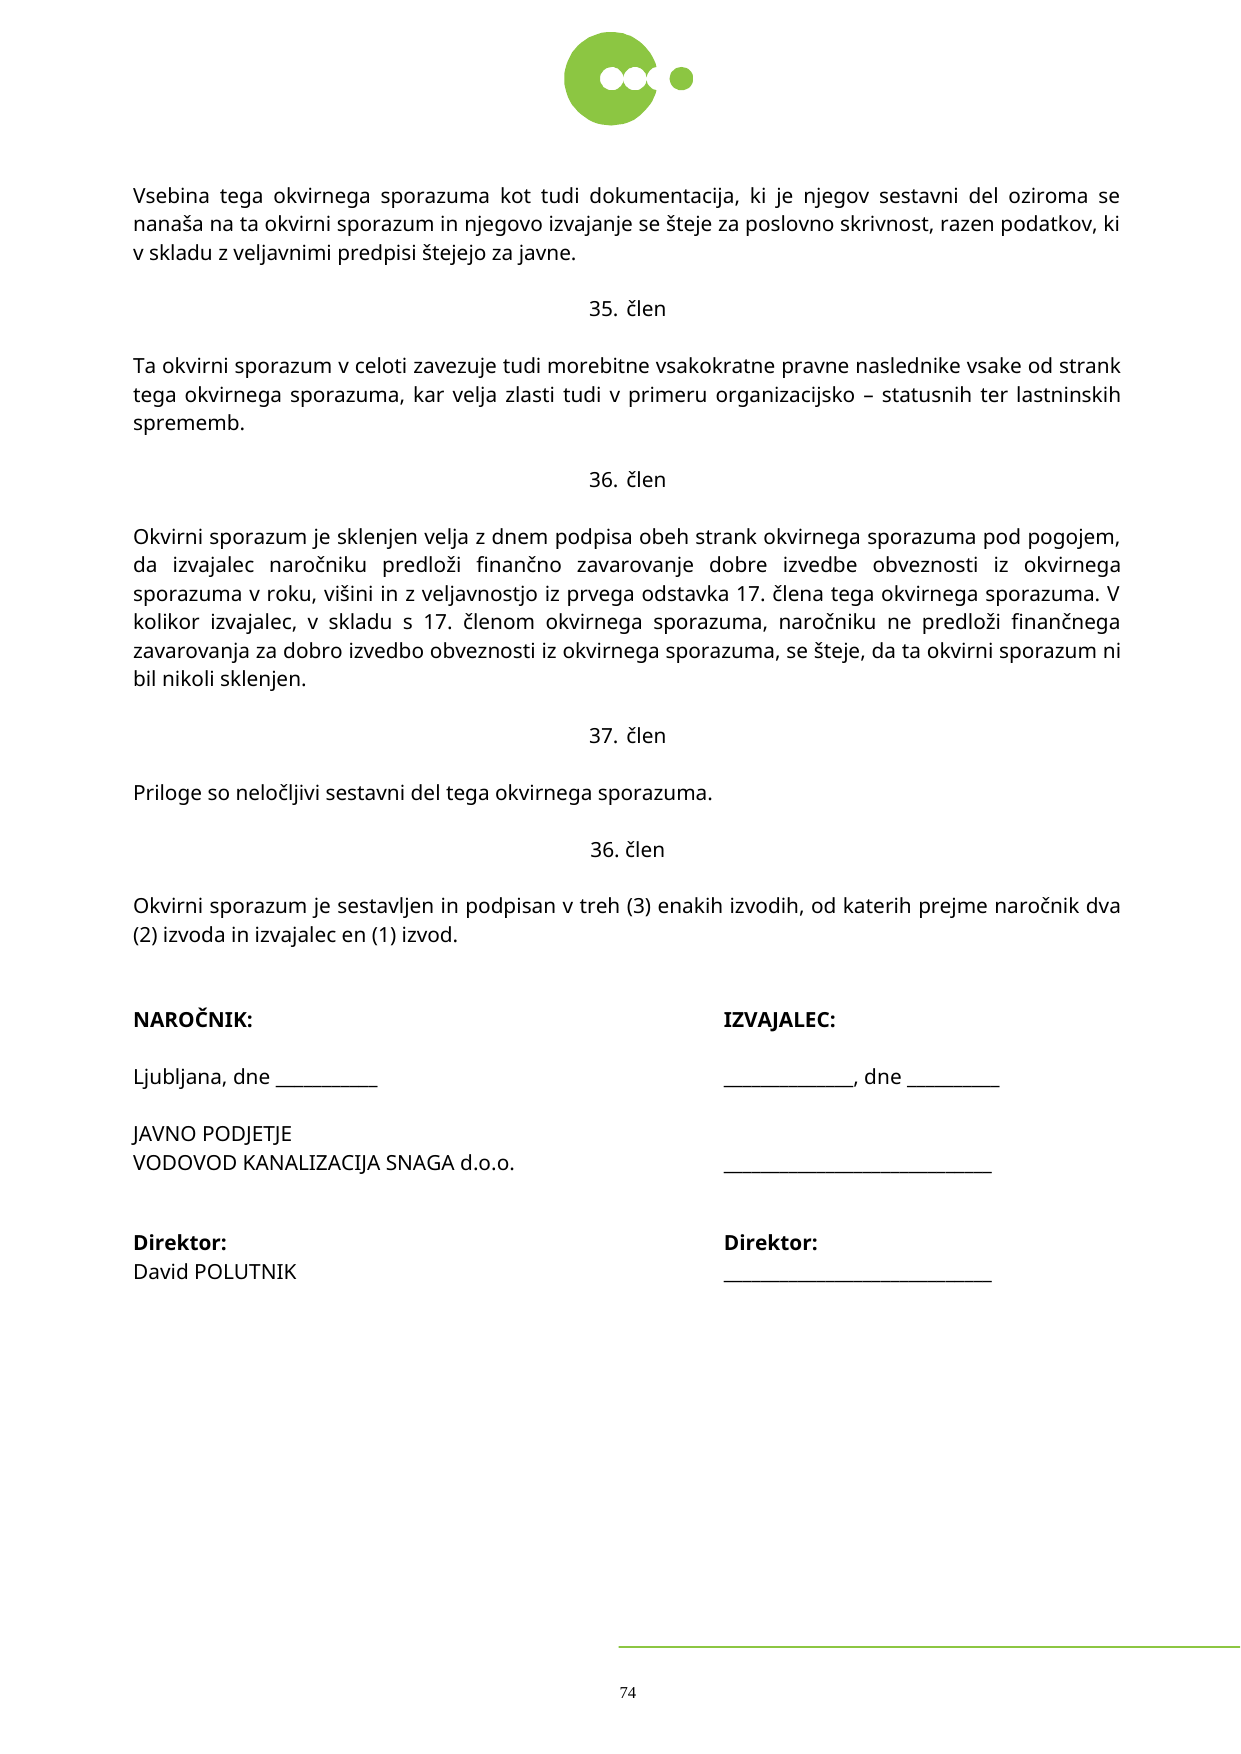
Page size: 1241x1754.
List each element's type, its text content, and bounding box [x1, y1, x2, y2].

text Direktor: Direktor: [133, 1228, 1211, 1257]
text David POLUTNIK _____________________________ [133, 1257, 1211, 1285]
list člen [133, 721, 1122, 749]
list člen [133, 465, 1122, 493]
text Vsebina tega okvirnega sporazuma kot tudi dokumentacija, ki je njegov sestavni del oziroma se nanaša na ta okvirni sporazum in njegovo izvajanje se šteje za poslovno skrivnost, razen podatkov, ki v skladu z veljavnimi predpisi štejejo za javne. [133, 181, 1122, 266]
text Ljubljana, dne ___________ ______________, dne __________ [133, 1062, 1122, 1091]
text NAROČNIK: IZVAJALEC: [133, 1005, 1122, 1034]
list člen [133, 294, 1122, 323]
text 36. člen [133, 835, 1122, 863]
text Okvirni sporazum je sklenjen velja z dnem podpisa obeh strank okvirnega sporazuma pod pogojem, da izvajalec naročniku predloži finančno zavarovanje dobre izvedbe obveznosti iz okvirnega sporazuma v roku, višini in z veljavnostjo iz prvega odstavka 17. člena tega okvirnega sporazuma. V kolikor izvajalec, v skladu s 17. členom okvirnega sporazuma, naročniku ne predloži finančnega zavarovanja za dobro izvedbo obveznosti iz okvirnega sporazuma, se šteje, da ta okvirni sporazum ni bil nikoli sklenjen. [133, 522, 1122, 693]
text VODOVOD KANALIZACIJA SNAGA d.o.o. _____________________________ [133, 1148, 1211, 1204]
text JAVNO PODJETJE [133, 1119, 1211, 1148]
text Priloge so neločljivi sestavni del tega okvirnega sporazuma. [133, 778, 1122, 806]
text Okvirni sporazum je sestavljen in podpisan v treh (3) enakih izvodih, od katerih prejme naročnik dva (2) izvoda in izvajalec en (1) izvod. [133, 892, 1122, 948]
text Ta okvirni sporazum v celoti zavezuje tudi morebitne vsakokratne pravne naslednike vsake od strank tega okvirnega sporazuma, kar velja zlasti tudi v primeru organizacijsko – statusnih ter lastninskih sprememb. [133, 351, 1122, 437]
